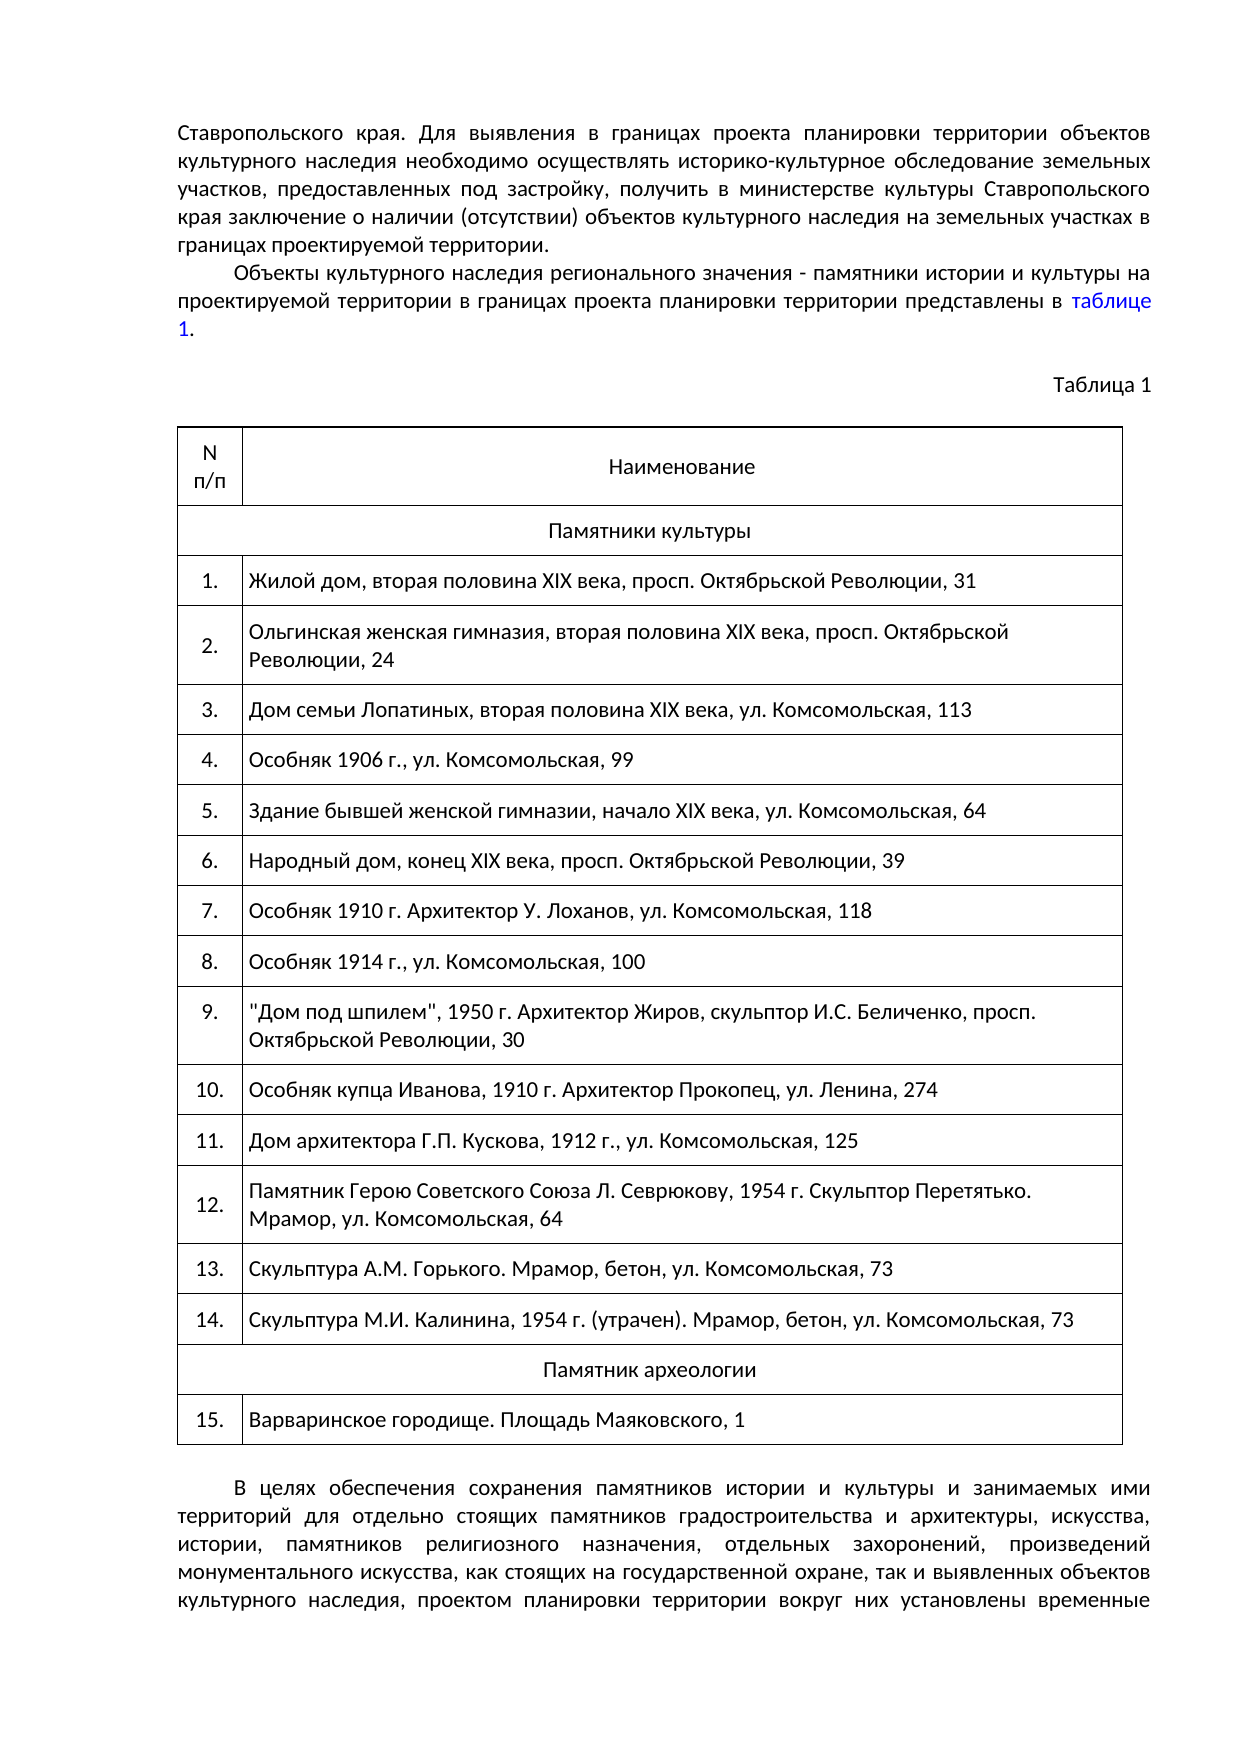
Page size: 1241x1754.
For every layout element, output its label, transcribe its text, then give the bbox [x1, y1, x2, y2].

table_cell Особняк купца Иванова, 1910 г. Архитектор Прокопец, ул. Ленина, 274 [243, 1065, 1122, 1114]
table_cell Варваринское городище. Площадь Маяковского, 1 [243, 1395, 1122, 1444]
table_cell 5. [178, 785, 242, 834]
table_cell 6. [178, 836, 242, 885]
table_cell 4. [178, 735, 242, 784]
text Таблица 1 [177, 370, 1152, 398]
table_cell 11. [178, 1115, 242, 1164]
table_cell 9. [178, 987, 242, 1064]
table_header N п/п [178, 428, 242, 505]
table_cell Памятник археологии [178, 1345, 1122, 1394]
table_cell 10. [178, 1065, 242, 1114]
table_cell Особняк 1906 г., ул. Комсомольская, 99 [243, 735, 1122, 784]
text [177, 118, 1152, 258]
table_cell Жилой дом, вторая половина XIX века, просп. Октябрьской Революции, 31 [243, 556, 1122, 605]
table_cell Дом архитектора Г.П. Кускова, 1912 г., ул. Комсомольская, 125 [243, 1115, 1122, 1164]
table_cell 1. [178, 556, 242, 605]
table_cell 14. [178, 1294, 242, 1343]
table_cell 15. [178, 1395, 242, 1444]
table_cell Особняк 1910 г. Архитектор У. Лоханов, ул. Комсомольская, 118 [243, 886, 1122, 935]
table_cell 8. [178, 936, 242, 986]
table_cell Особняк 1914 г., ул. Комсомольская, 100 [243, 936, 1122, 986]
table_cell Здание бывшей женской гимназии, начало XIX века, ул. Комсомольская, 64 [243, 785, 1122, 834]
table_cell "Дом под шпилем", 1950 г. Архитектор Жиров, скульптор И.С. Беличенко, просп. Октябрьской Революции, 30 [243, 987, 1122, 1064]
table_header Наименование [243, 428, 1122, 505]
table_cell 2. [178, 606, 242, 684]
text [177, 1473, 1152, 1613]
table_cell Скульптура А.М. Горького. Мрамор, бетон, ул. Комсомольская, 73 [243, 1244, 1122, 1293]
table_cell Памятник Герою Советского Союза Л. Севрюкову, 1954 г. Скульптор Перетятько. Мрамор, ул. Комсомольская, 64 [243, 1166, 1122, 1243]
table_cell 3. [178, 685, 242, 734]
table_cell Дом семьи Лопатиных, вторая половина XIX века, ул. Комсомольская, 113 [243, 685, 1122, 734]
table_cell 7. [178, 886, 242, 935]
table_cell Скульптура М.И. Калинина, 1954 г. (утрачен). Мрамор, бетон, ул. Комсомольская, 73 [243, 1294, 1122, 1343]
table_cell Народный дом, конец XIX века, просп. Октябрьской Революции, 39 [243, 836, 1122, 885]
table_cell 13. [178, 1244, 242, 1293]
text Объекты культурного наследия регионального значения - памятники истории и культуры на проектируемой территории в границах проекта планировки территории представлены в таблице 1. [177, 258, 1152, 342]
table_cell Памятники культуры [178, 506, 1122, 555]
table_cell Ольгинская женская гимназия, вторая половина XIX века, просп. Октябрьской Революции, 24 [243, 606, 1122, 684]
table_cell 12. [178, 1166, 242, 1243]
